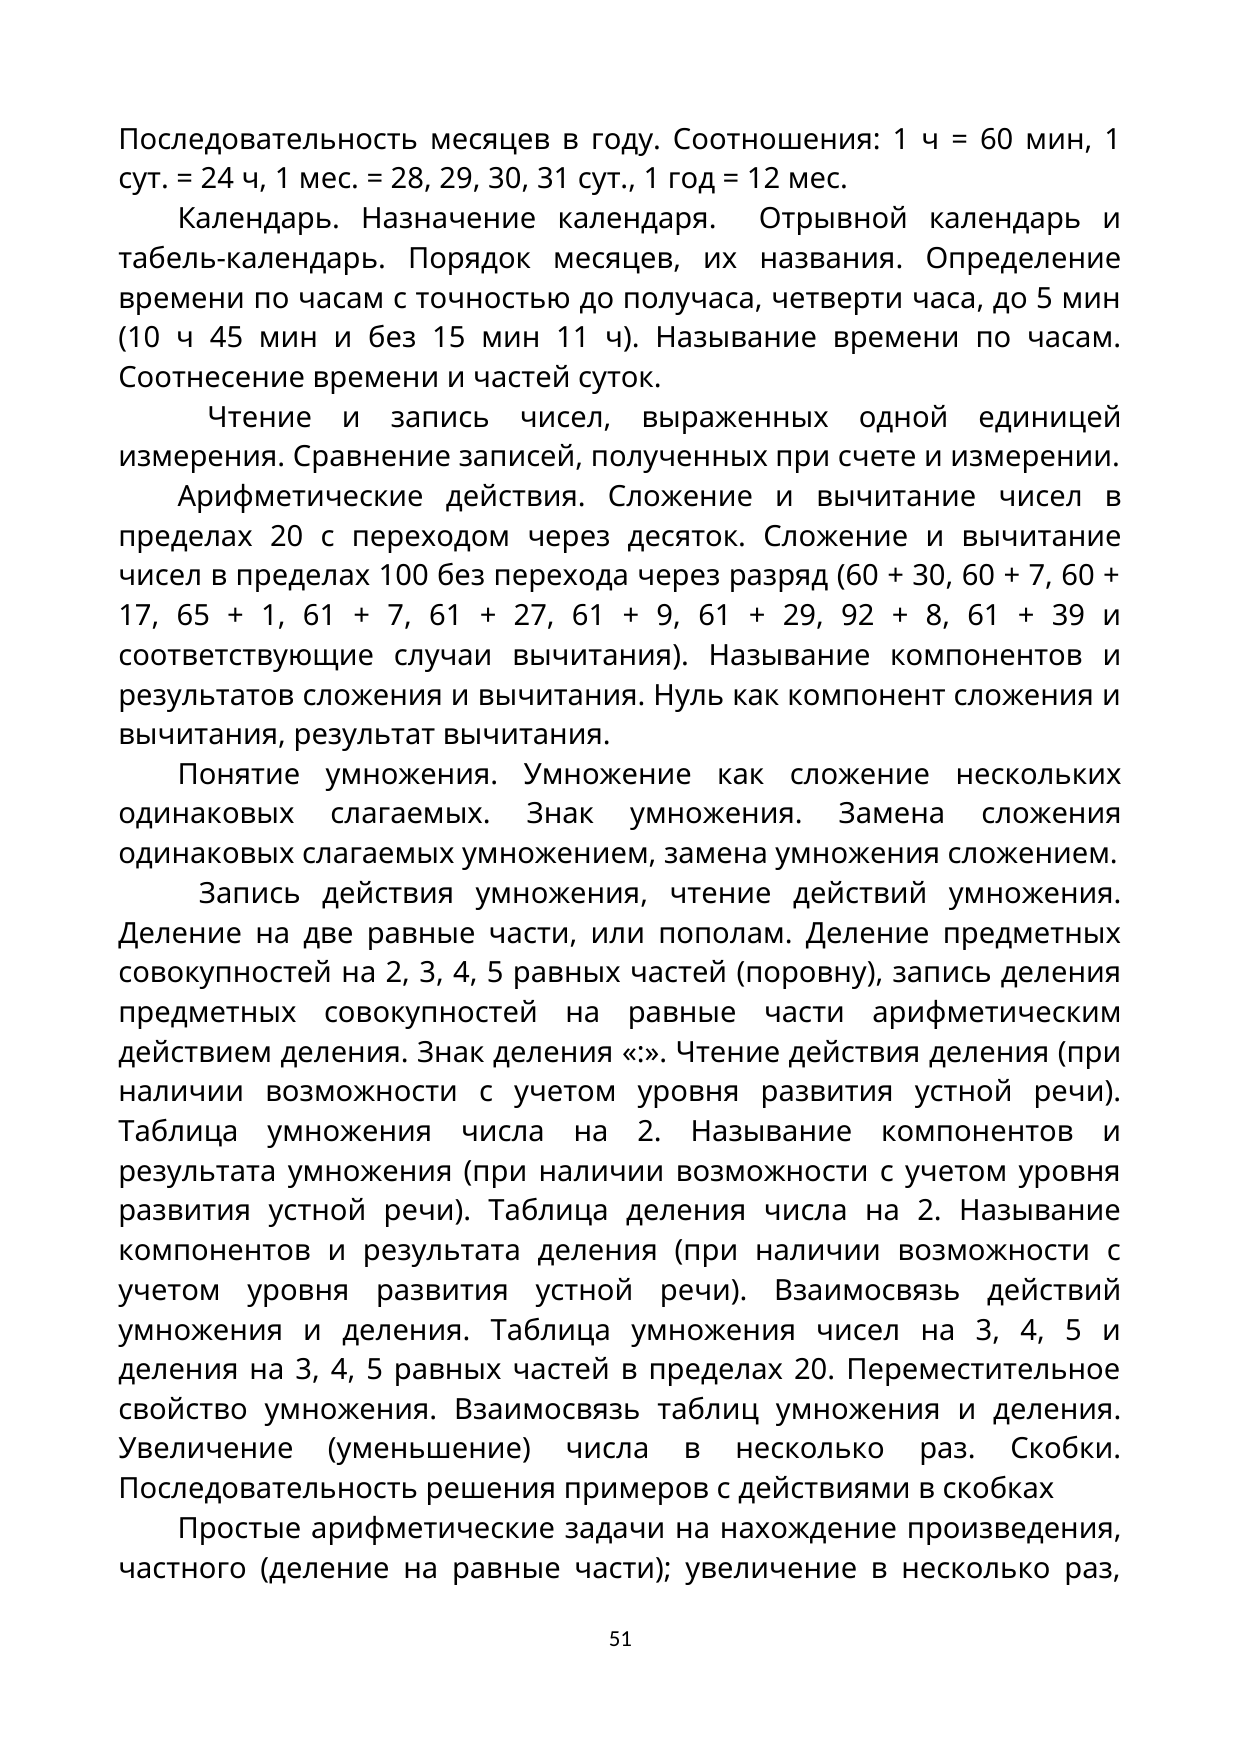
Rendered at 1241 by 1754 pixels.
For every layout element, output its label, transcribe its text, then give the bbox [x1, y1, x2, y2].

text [118, 118, 1122, 197]
text Запись действия умножения, чтение действий умножения. Деление на две равные части, или пополам. Деление предметных совокупностей на 2, 3, 4, 5 равных частей (поровну), запись деления предметных совокупностей на равные части арифметическим действием деления. Знак деления «:». Чтение действия деления (при наличии возможности с учетом уровня развития устной речи). Таблица умножения числа на 2. Называние компонентов и результата умножения (при наличии возможности с учетом уровня развития устной речи). Таблица деления числа на 2. Называние компонентов и результата деления (при наличии возможности с учетом уровня развития устной речи). Взаимосвязь действий умножения и деления. Таблица умножения чисел на 3, 4, 5 и деления на 3, 4, 5 равных частей в пределах 20. Переместительное свойство умножения. Взаимосвязь таблиц умножения и деления. Увеличение (уменьшение) числа в несколько раз. Скобки. Последовательность решения примеров с действиями в скобках [118, 872, 1122, 1507]
text Чтение и запись чисел, выраженных одной единицей измерения. Сравнение записей, полученных при счете и измерении. [118, 396, 1122, 475]
text Понятие умножения. Умножение как сложение нескольких одинаковых слагаемых. Знак умножения. Замена сложения одинаковых слагаемых умножением, замена умножения сложением. [118, 753, 1122, 872]
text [118, 1507, 1122, 1587]
text Календарь. Назначение календаря. Отрывной календарь и табель-календарь. Порядок месяцев, их названия. Определение времени по часам с точностью до получаса, четверти часа, до 5 мин (10 ч 45 мин и без 15 мин 11 ч). Называние времени по часам. Соотнесение времени и частей суток. [118, 197, 1122, 396]
text Арифметические действия. Сложение и вычитание чисел в пределах 20 с переходом через десяток. Сложение и вычитание чисел в пределах 100 без перехода через разряд (60 + 30, 60 + 7, 60 + 17, 65 + 1, 61 + 7, 61 + 27, 61 + 9, 61 + 29, 92 + 8, 61 + 39 и соответствующие случаи вычитания). Называние компонентов и результатов сложения и вычитания. Нуль как компонент сложения и вычитания, результат вычитания. [118, 475, 1122, 753]
